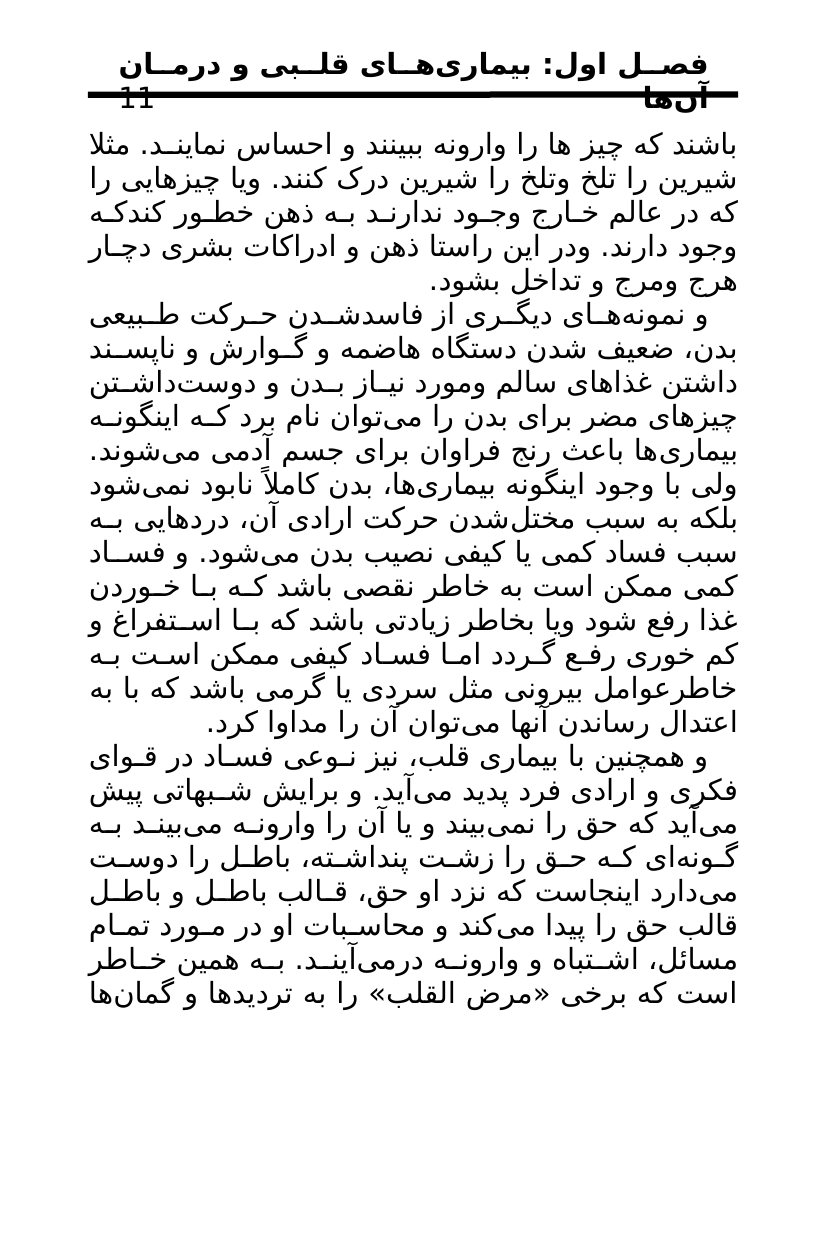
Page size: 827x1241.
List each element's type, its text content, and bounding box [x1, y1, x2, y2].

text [89, 739, 738, 1011]
text و نمونه‌های دیگری از فاسدشدن حرکت طبیعی بدن، ضعیف شدن دستگاه هاضمه و گوارش و ناپسند داشتن غذاهای سالم ومورد نیاز بدن و دوست‌داشتن چیزهای مضر برای بدن را می‌توان نام برد که اینگونه بیماری‌ها باعث رنج فراوان برای جسم آدمی می‌شوند. ولی با وجود اینگونه بیماری‌ها، بدن کاملاً نابود نمی‌شود بلکه به سبب مختل‌شدن حرکت ارادی آن، دردهایی به سبب فساد کمی یا کیفی نصیب بدن می‌شود. و فساد کمی ممکن است به خاطر نقصی باشد که با خوردن غذا رفع شود ویا بخاطر زیادتی باشد که با استفراغ و کم خوری رفع گردد اما فساد کیفی ممکن است به خاطرعوامل بیرونی مثل سردی یا گرمی باشد که با به اعتدال رساندن آنها می‌توان آن را مداوا کرد. [89, 297, 738, 739]
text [89, 128, 738, 297]
